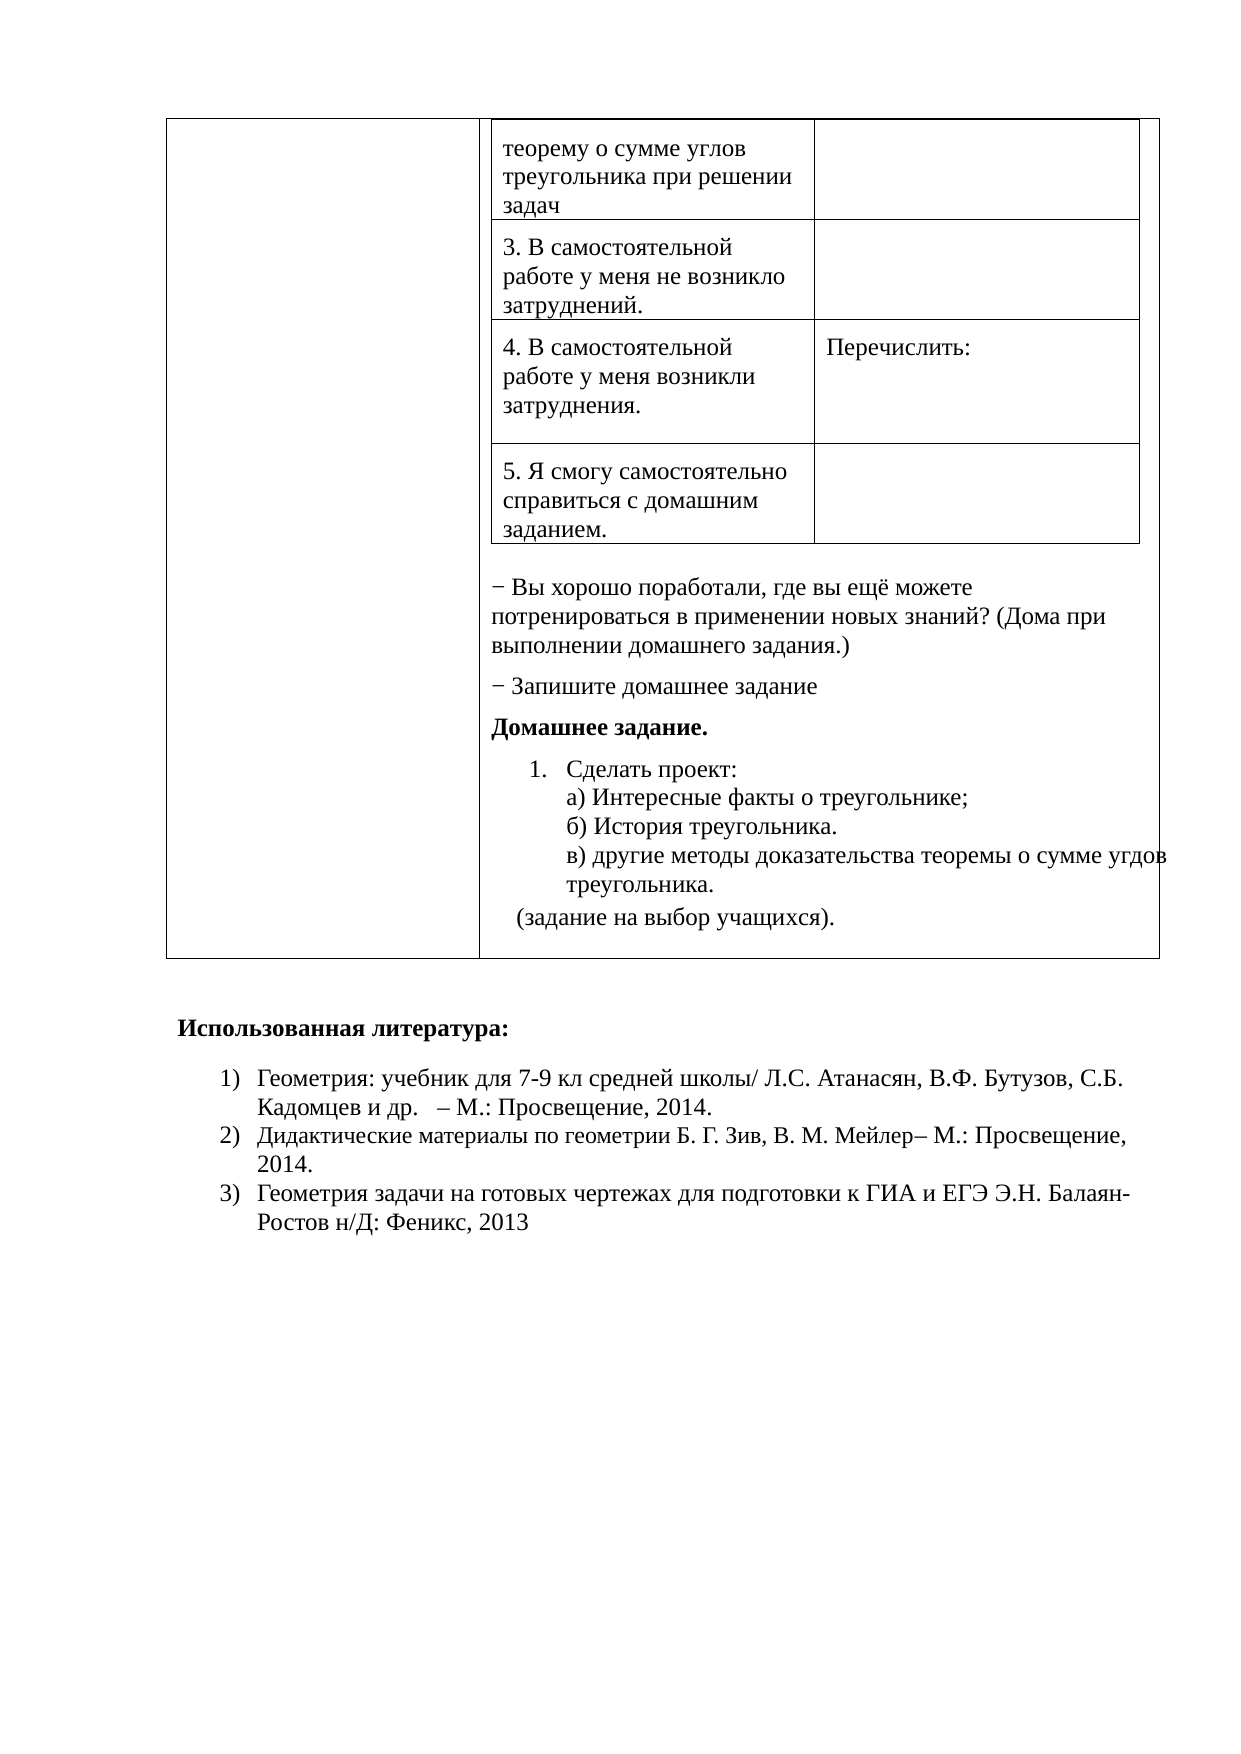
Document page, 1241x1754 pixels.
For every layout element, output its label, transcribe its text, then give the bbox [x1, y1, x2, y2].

text Использованная литература: [177, 1013, 1152, 1042]
list Геометрия: учебник для 7-9 кл средней школы/ Л.С. Атанасян, В.Ф. Бутузов, С.Б. Кадомцев и др. – М.: Просвещение, 2014. [219, 1063, 1152, 1120]
list Дидактические материалы по геометрии Б. Г. Зив, В. М. Мейлер– М.: Просвещение, 2014. [219, 1120, 1152, 1178]
list Геометрия задачи на готовых чертежах для подготовки к ГИА и ЕГЭ Э.Н. Балаян- [219, 1178, 1152, 1207]
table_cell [480, 119, 1159, 958]
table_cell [167, 119, 479, 958]
list Ростов н/Д: Феникс, 2013 [257, 1207, 1152, 1235]
